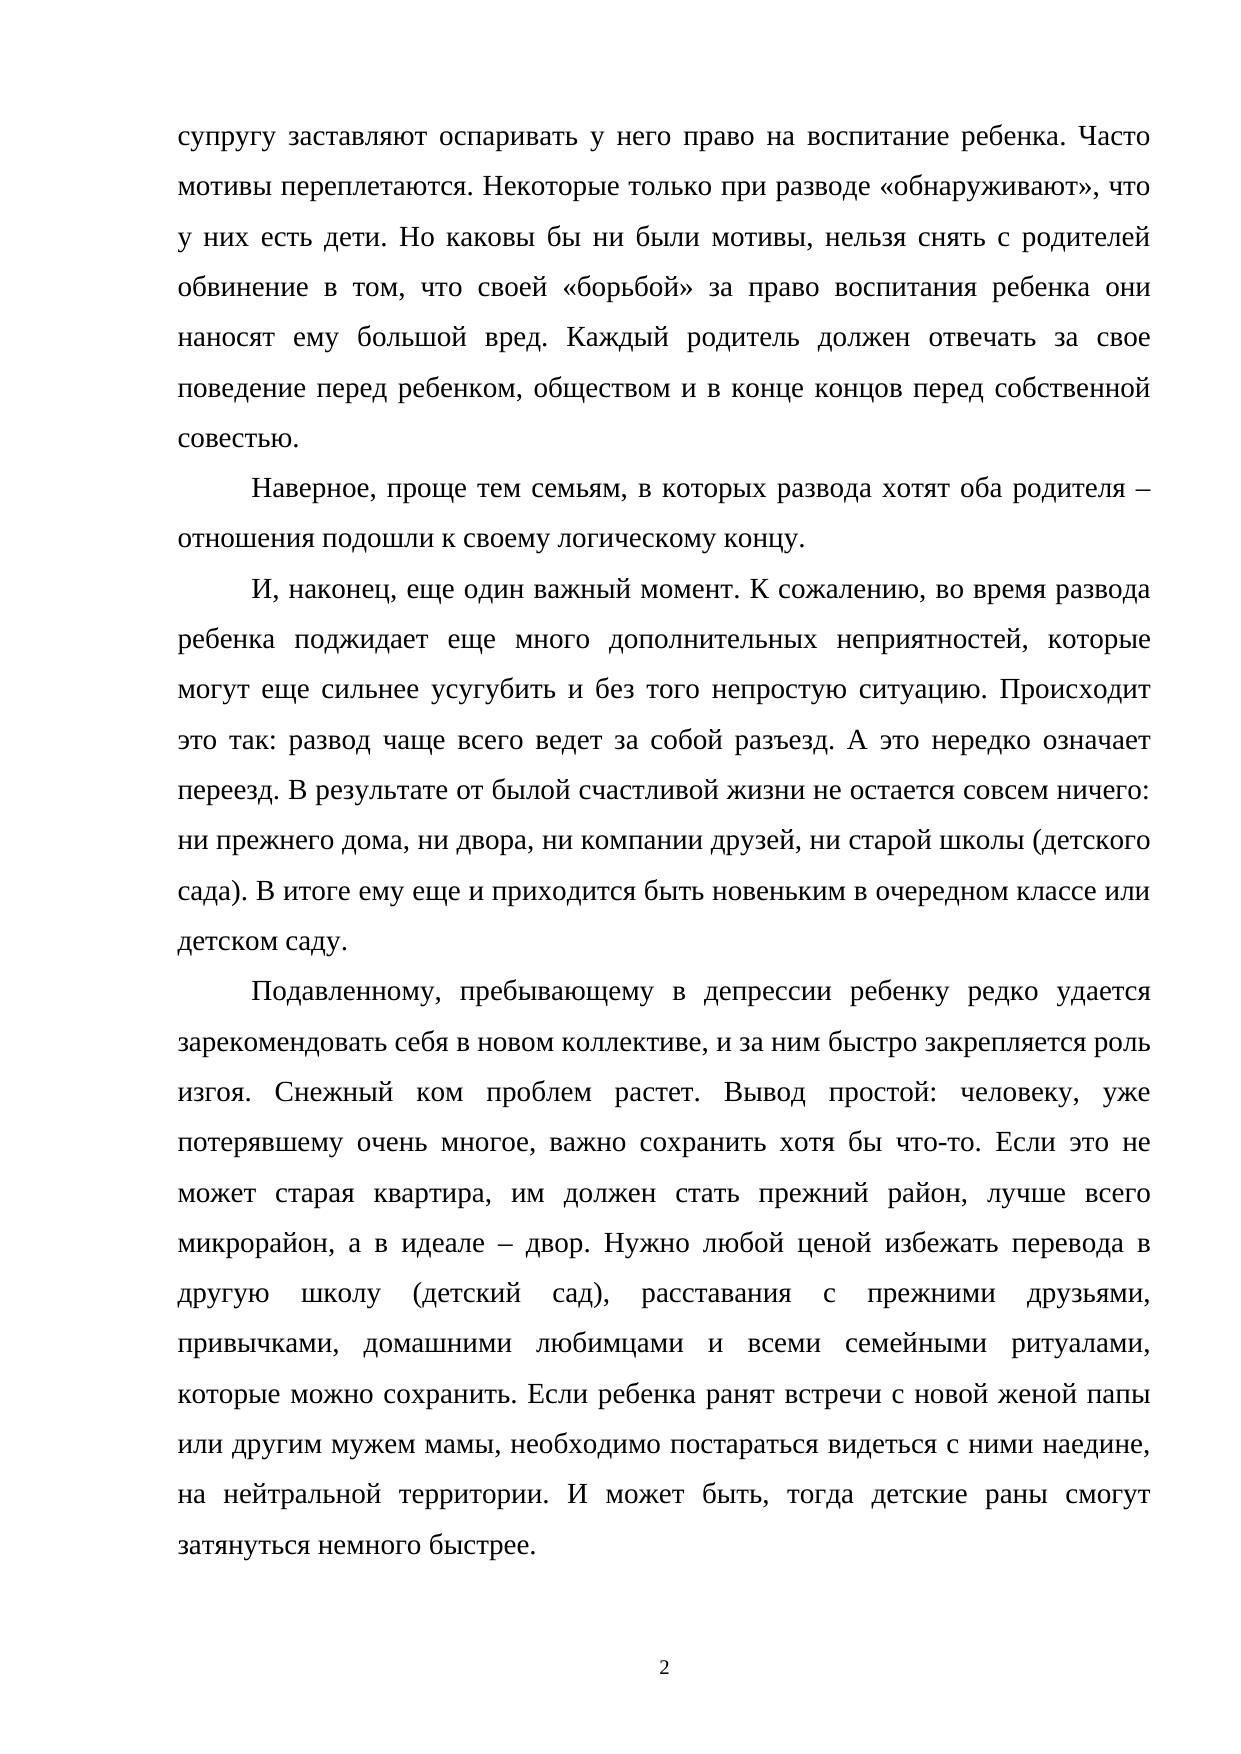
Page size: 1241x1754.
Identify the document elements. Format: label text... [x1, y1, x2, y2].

text Наверное, проще тем семьям, в которых развода хотят оба родителя – отношения подошли к своему логическому концу. [177, 470, 1152, 554]
text Подавленному, пребывающему в депрессии ребенку редко удается зарекомендовать себя в новом коллективе, и за ним быстро закрепляется роль изгоя. Снежный ком проблем растет. Вывод простой: человеку, уже потерявшему очень многое, важно сохранить хотя бы что-то. Если это не может старая квартира, им должен стать прежний район, лучше всего микрорайон, а в идеале – двор. Нужно любой ценой избежать перевода в другую школу (детский сад), расставания с прежними друзьями, привычками, домашними любимцами и всеми семейными ритуалами, которые можно сохранить. Если ребенка ранят встречи с новой женой папы или другим мужем мамы, необходимо постараться видеться с ними наедине, на нейтральной территории. И может быть, тогда детские раны смогут затянуться немного быстрее. [177, 973, 1152, 1560]
text И, наконец, еще один важный момент. К сожалению, во время развода ребенка поджидает еще много дополнительных неприятностей, которые могут еще сильнее усугубить и без того непростую ситуацию. Происходит это так: развод чаще всего ведет за собой разъезд. А это нередко означает переезд. В результате от былой счастливой жизни не остается совсем ничего: ни прежнего дома, ни двора, ни компании друзей, ни старой школы (детского сада). В итоге ему еще и приходится быть новеньким в очередном классе или детском саду. [177, 571, 1152, 957]
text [177, 118, 1152, 453]
